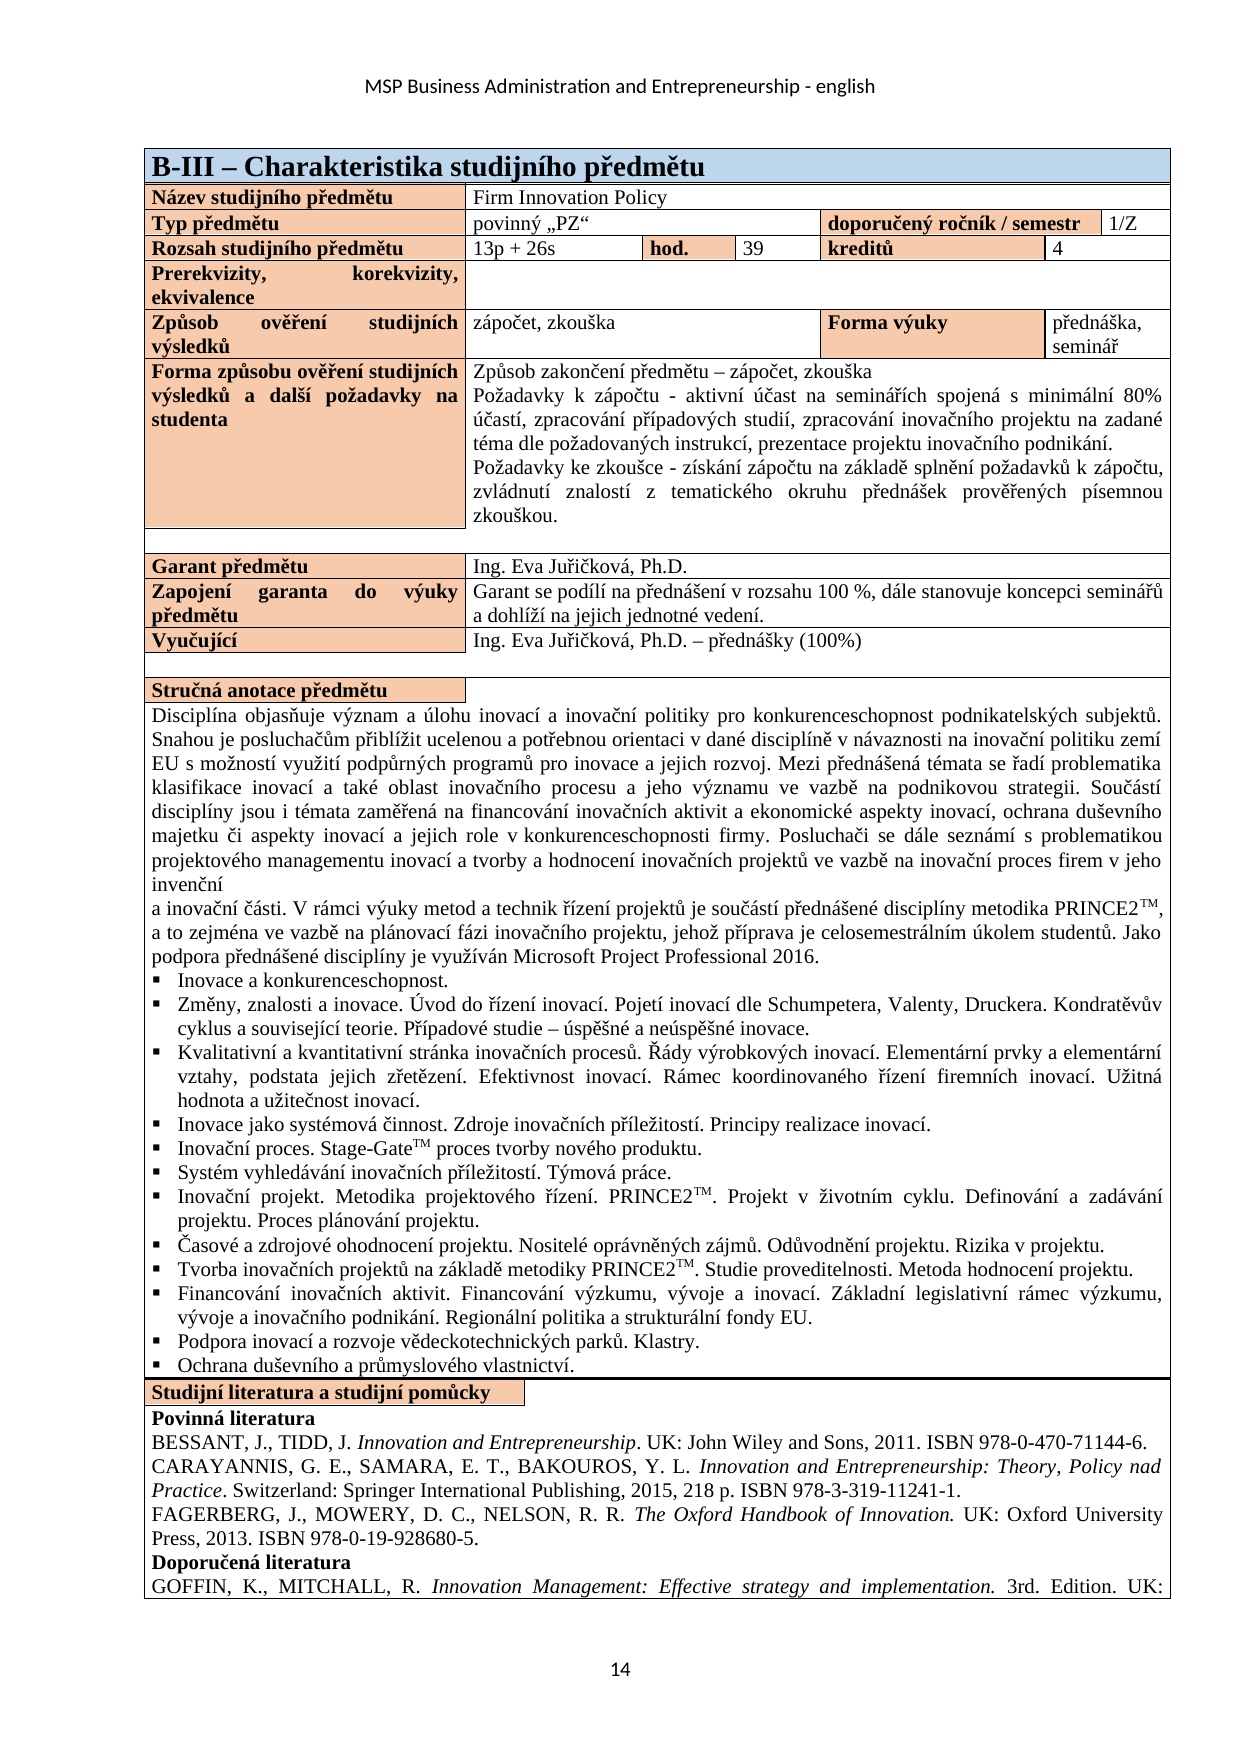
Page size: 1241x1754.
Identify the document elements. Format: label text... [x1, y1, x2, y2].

table_cell 39 [736, 236, 820, 259]
table_cell Disciplína objasňuje význam a úlohu inovací a inovační politiky pro konkurenceschopnost podnikatelských subjektů. Snahou je posluchačům přiblížit ucelenou a potřebnou orientaci v dané disciplíně v návaznosti na inovační politiku zemí EU s možností využití podpůrných programů pro inovace a jejich rozvoj. Mezi přednášená témata se řadí problematika klasifikace inovací a také oblast inovačního procesu a jeho významu ve vazbě na podnikovou strategii. Součástí disciplíny jsou i témata zaměřená na financování inovačních aktivit a ekonomické aspekty inovací, ochrana duševního majetku či aspekty inovací a jejich role v konkurenceschopnosti firmy. Posluchači se dále seznámí s problematikou projektového managementu inovací a tvorby a hodnocení inovačních projektů ve vazbě na inovační proces firem v jeho invenční a inovační části. V rámci výuky metod a technik řízení projektů je součástí přednášené disciplíny metodika PRINCE2TM, a to zejména ve vazbě na plánovací fázi inovačního projektu, jehož příprava je celosemestrálním úkolem studentů. Jako podpora přednášené disciplíny je využíván Microsoft Project Professional 2016. Inovace a konkurenceschopnost. Změny, znalosti a inovace. Úvod do řízení inovací. Pojetí inovací dle Schumpetera, Valenty, Druckera. Kondratěvův cyklus a související teorie. Případové studie – úspěšné a neúspěšné inovace. Kvalitativní a kvantitativní stránka inovačních procesů. Řády výrobkových inovací. Elementární prvky a elementární vztahy, podstata jejich zřetězení. Efektivnost inovací. Rámec koordinovaného řízení firemních inovací. Užitná hodnota a užitečnost inovací. Inovace jako systémová činnost. Zdroje inovačních příležitostí. Principy realizace inovací. Inovační proces. Stage-GateTM proces tvorby nového produktu. Systém vyhledávání inovačních příležitostí. Týmová práce. Inovační projekt. Metodika projektového řízení. PRINCE2TM. Projekt v životním cyklu. Definování a zadávání projektu. Proces plánování projektu. Časové a zdrojové ohodnocení projektu. Nositelé oprávněných zájmů. Odůvodnění projektu. Rizika v projektu. Tvorba inovačních projektů na základě metodiky PRINCE2TM. Studie proveditelnosti. Metoda hodnocení projektu. Financování inovačních aktivit. Financování výzkumu, vývoje a inovací. Základní legislativní rámec výzkumu, vývoje a inovačního podnikání. Regionální politika a strukturální fondy EU. Podpora inovací a rozvoje vědeckotechnických parků. Klastry. Ochrana duševního a průmyslového vlastnictví. [145, 702, 1170, 1377]
table_cell Ing. Eva Juřičková, Ph.D. [466, 554, 1170, 578]
table_cell Forma výuky [821, 310, 1044, 358]
table_cell [466, 261, 1170, 309]
table_cell přednáška, seminář [1046, 310, 1170, 358]
table_cell Název studijního předmětu [145, 185, 465, 209]
table_cell zápočet, zkouška [466, 310, 820, 358]
table_cell 4 [1046, 236, 1170, 259]
table_cell Rozsah studijního předmětu [145, 236, 465, 259]
table_cell Stručná anotace předmětu [145, 678, 465, 702]
table_cell [145, 652, 1170, 677]
table_cell Zapojení garanta do výuky předmětu [145, 579, 465, 627]
table_cell Typ předmětu [145, 210, 465, 234]
table_cell [466, 678, 1170, 702]
table_cell kreditů [821, 236, 1044, 259]
table_cell Garant předmětu [145, 554, 465, 578]
table_cell Studijní literatura a studijní pomůcky [145, 1380, 524, 1404]
table_cell Způsob ověření studijních výsledků [145, 310, 465, 358]
table_cell Forma způsobu ověření studijních výsledků a další požadavky na studenta [145, 359, 465, 527]
table_cell 1/Z [1102, 210, 1170, 234]
table_cell Způsob zakončení předmětu – zápočet, zkouška Požadavky k zápočtu - aktivní účast na seminářích spojená s minimální 80% účastí, zpracování případových studií, zpracování inovačního projektu na zadané téma dle požadovaných instrukcí, prezentace projektu inovačního podnikání. Požadavky ke zkoušce - získání zápočtu na základě splnění požadavků k zápočtu, zvládnutí znalostí z tematického okruhu přednášek prověřených písemnou zkouškou. [466, 359, 1170, 527]
table_cell Firm Innovation Policy [466, 185, 1170, 209]
table_cell B-III – Charakteristika studijního předmětu [145, 149, 1170, 182]
table_cell povinný „PZ“ [466, 210, 820, 234]
table_cell doporučený ročník / semestr [821, 210, 1101, 234]
table_cell Garant se podílí na přednášení v rozsahu 100 %, dále stanovuje koncepci seminářů a dohlíží na jejich jednotné vedení. [466, 579, 1170, 627]
table_cell Ing. Eva Juřičková, Ph.D. – přednášky (100%) [466, 628, 1170, 652]
table_cell [525, 1380, 1170, 1404]
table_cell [145, 1405, 1170, 1598]
table_cell Prerekvizity, korekvizity, ekvivalence [145, 261, 465, 309]
table_cell hod. [643, 236, 735, 259]
table_cell Vyučující [145, 628, 465, 652]
table_cell 13p + 26s [466, 236, 642, 259]
table_cell [145, 528, 1170, 552]
